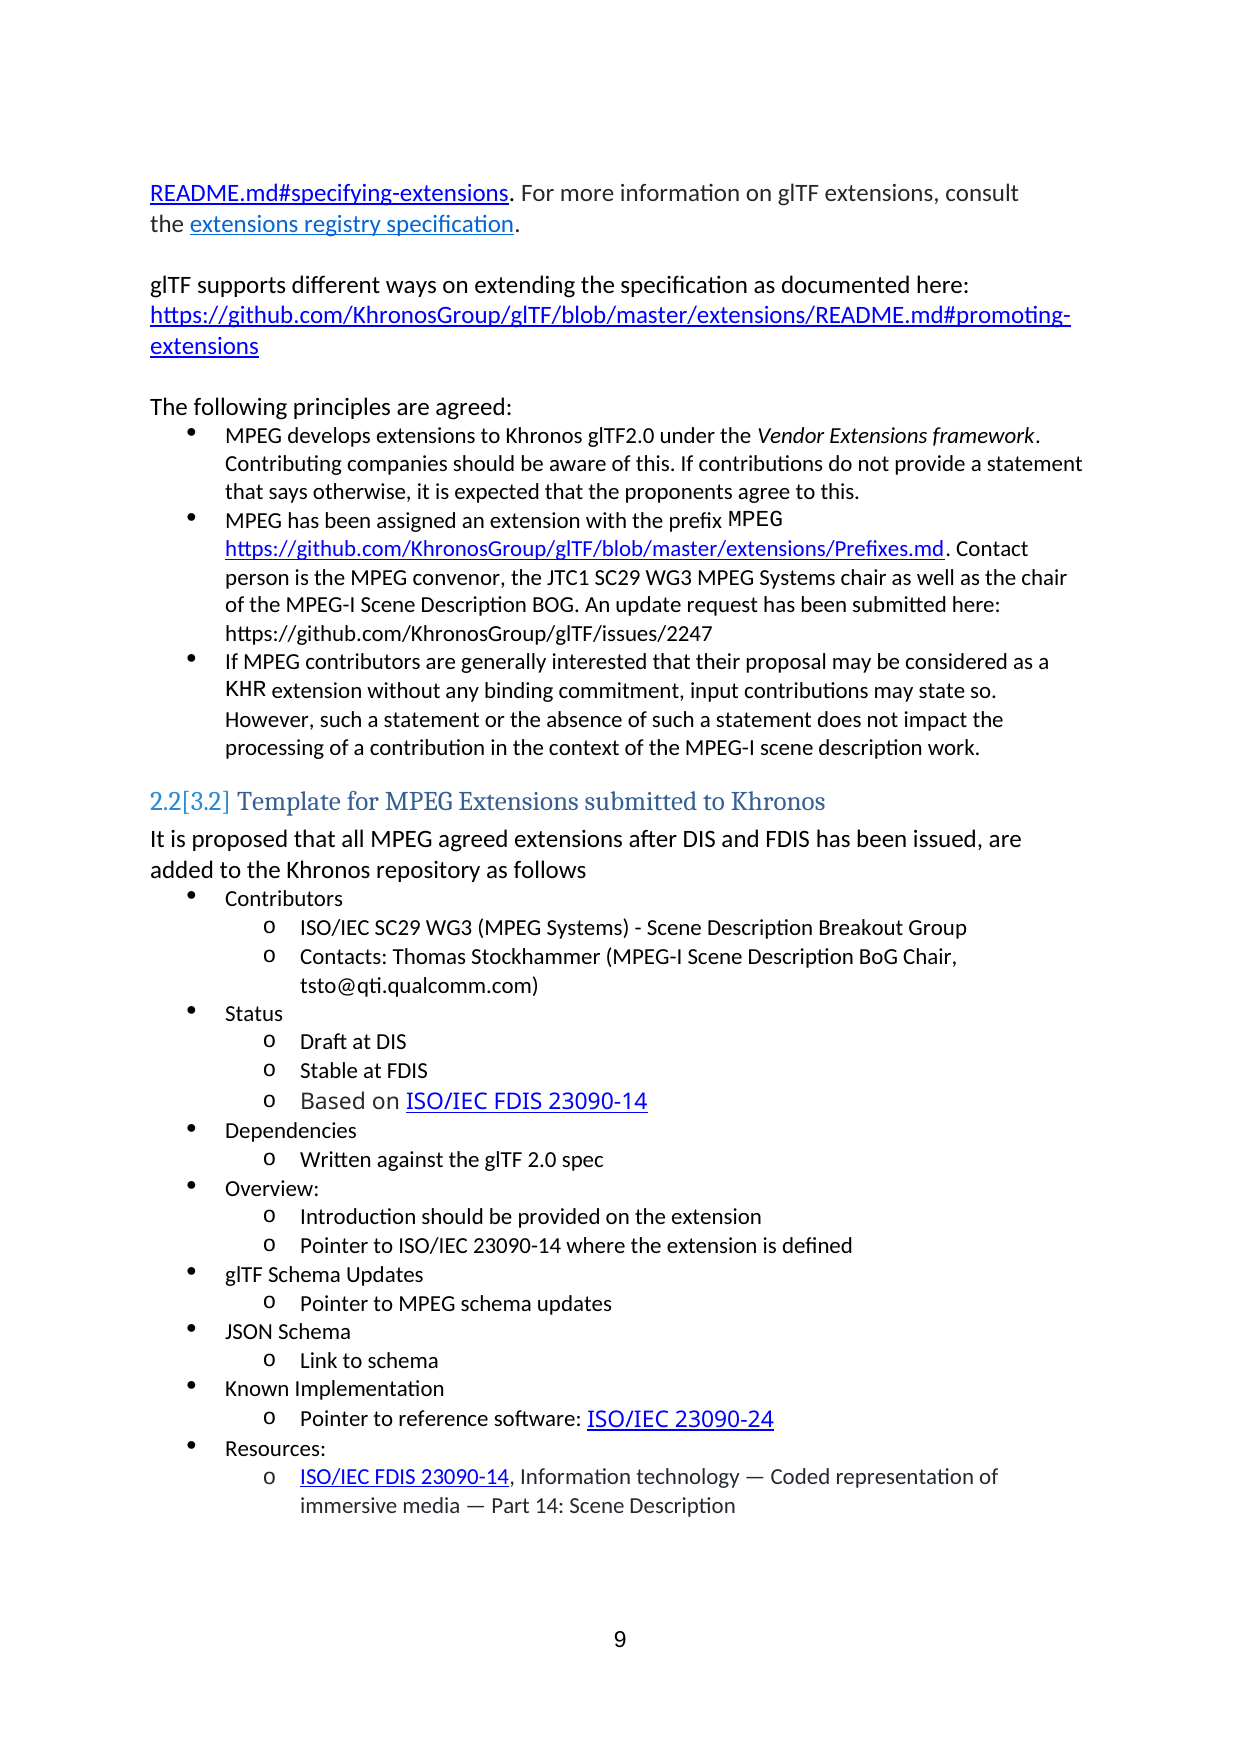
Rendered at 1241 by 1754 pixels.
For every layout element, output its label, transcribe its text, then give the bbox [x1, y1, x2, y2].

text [150, 177, 1090, 238]
list Contacts: Thomas Stockhammer (MPEG-I Scene Description BoG Chair, tsto@qti.qualcomm.com) [262, 942, 1090, 999]
list Overview: [187, 1174, 1090, 1202]
list Stable at FDIS [262, 1056, 1090, 1085]
list MPEG has been assigned an extension with the prefix MPEG https://github.com/KhronosGroup/glTF/blob/master/extensions/Prefixes.md. Contact person is the MPEG convenor, the JTC1 SC29 WG3 MPEG Systems chair as well as the chair of the MPEG-I Scene Description BOG. An update request has been submitted here: https://github.com/KhronosGroup/glTF/issues/2247 [187, 505, 1090, 647]
list ISO/IEC SC29 WG3 (MPEG Systems) - Scene Description Breakout Group [262, 912, 1090, 942]
list Status [187, 999, 1090, 1027]
list JSON Schema [187, 1317, 1090, 1345]
text It is proposed that all MPEG agreed extensions after DIS and FDIS has been issued, are added to the Khronos repository as follows [150, 823, 1090, 884]
list Pointer to MPEG schema updates [262, 1288, 1090, 1317]
list Written against the glTF 2.0 spec [262, 1144, 1090, 1174]
list Draft at DIS [262, 1027, 1090, 1056]
list If MPEG contributors are generally interested that their proposal may be considered as a KHR extension without any binding commitment, input contributions may state so. However, such a statement or the absence of such a statement does not impact the processing of a contribution in the context of the MPEG-I scene description work. [187, 647, 1090, 761]
list Resources: [187, 1434, 1090, 1462]
text glTF supports different ways on extending the specification as documented here: https://github.com/KhronosGroup/glTF/blob/master/extensions/README.md#promoting-extensions [150, 269, 1090, 360]
list Known Implementation [187, 1374, 1090, 1402]
list Pointer to ISO/IEC 23090-14 where the extension is defined [262, 1231, 1090, 1260]
list Link to schema [262, 1345, 1090, 1374]
list ISO/IEC FDIS 23090-14, Information technology — Coded representation of immersive media — Part 14: Scene Description [262, 1462, 1090, 1519]
list Based on ISO/IEC FDIS 23090-14 [262, 1085, 1090, 1117]
text The following principles are agreed: [150, 391, 1090, 421]
list Pointer to reference software: ISO/IEC 23090-24 [262, 1402, 1090, 1434]
list MPEG develops extensions to Khronos glTF2.0 under the Vendor Extensions framework. Contributing companies should be aware of this. If contributions do not provide a statement that says otherwise, it is expected that the proponents agree to this. [187, 421, 1090, 505]
list glTF Schema Updates [187, 1260, 1090, 1288]
list Dependencies [187, 1117, 1090, 1144]
list Contributors [187, 884, 1090, 912]
subtitle Template for MPEG Extensions submitted to Khronos [150, 786, 1090, 817]
list Introduction should be provided on the extension [262, 1202, 1090, 1231]
